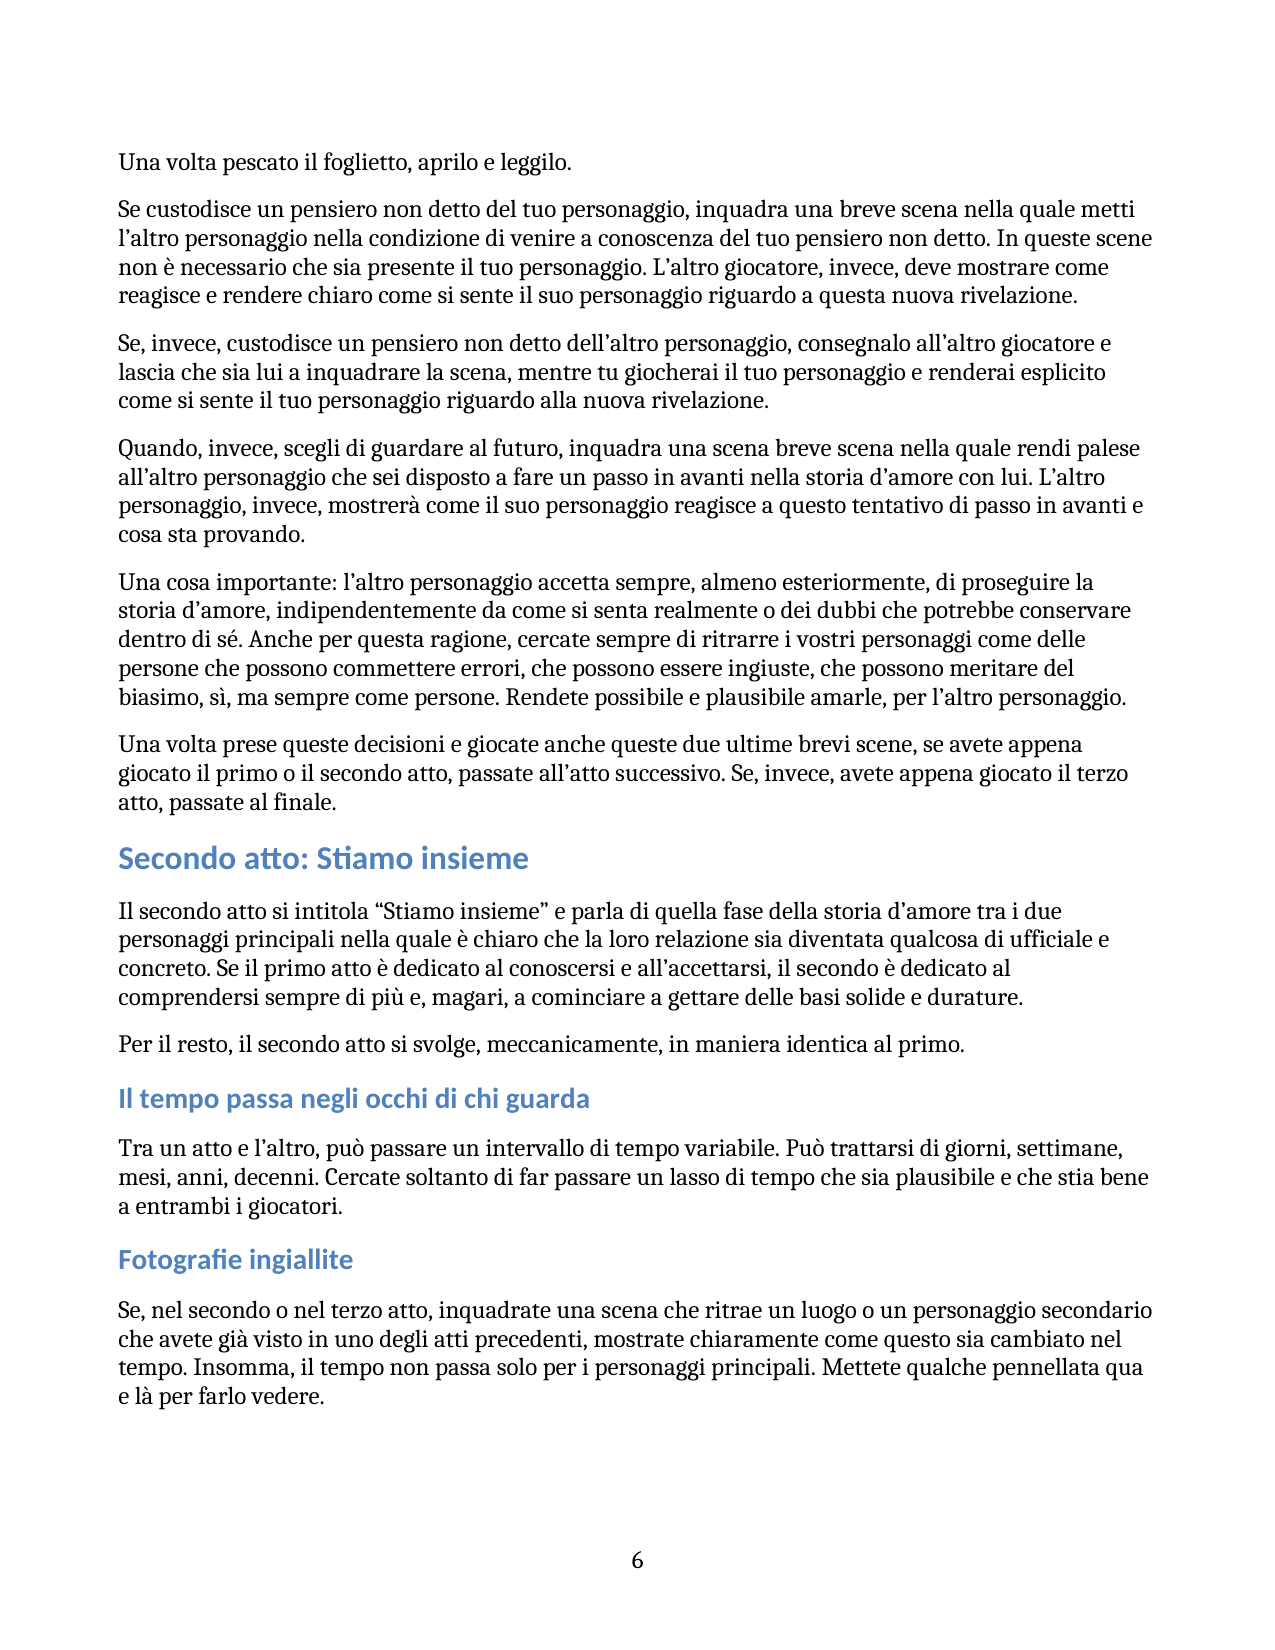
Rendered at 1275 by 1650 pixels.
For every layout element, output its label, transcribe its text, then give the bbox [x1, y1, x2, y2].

text Una volta pescato il foglietto, aprilo e leggilo. [118, 148, 1157, 176]
subtitle Fotografie ingiallite [118, 1241, 1157, 1277]
text Se custodisce un pensiero non detto del tuo personaggio, inquadra una breve scena nella quale metti l’altro personaggio nella condizione di venire a conoscenza del tuo pensiero non detto. In queste scene non è necessario che sia presente il tuo personaggio. L’altro giocatore, invece, deve mostrare come reagisce e rendere chiaro come si sente il suo personaggio riguardo a questa nuova rivelazione. [118, 195, 1157, 310]
text Per il resto, il secondo atto si svolge, meccanicamente, in maniera identica al primo. [118, 1030, 1157, 1059]
text Quando, invece, scegli di guardare al futuro, inquadra una scena breve scena nella quale rendi palese all’altro personaggio che sei disposto a fare un passo in avanti nella storia d’amore con lui. L’altro personaggio, invece, mostrerà come il suo personaggio reagisce a questo tentativo di passo in avanti e cosa sta provando. [118, 434, 1157, 549]
subtitle Secondo atto: Stiamo insieme [118, 837, 1157, 878]
text Tra un atto e l’altro, può passare un intervallo di tempo variabile. Può trattarsi di giorni, settimane, mesi, anni, decenni. Cercate soltanto di far passare un lasso di tempo che sia plausibile e che stia bene a entrambi i giocatori. [118, 1134, 1157, 1221]
text Il secondo atto si intitola “Stiamo insieme” e parla di quella fase della storia d’amore tra i due personaggi principali nella quale è chiaro che la loro relazione sia diventata qualcosa di ufficiale e concreto. Se il primo atto è dedicato al conoscersi e all’accettarsi, il secondo è dedicato al comprendersi sempre di più e, magari, a cominciare a gettare delle basi solide e durature. [118, 897, 1157, 1012]
text Se, nel secondo o nel terzo atto, inquadrate una scena che ritrae un luogo o un personaggio secondario che avete già visto in uno degli atti precedenti, mostrate chiaramente come questo sia cambiato nel tempo. Insomma, il tempo non passa solo per i personaggi principali. Mettete qualche pennellata qua e là per farlo vedere. [118, 1296, 1157, 1411]
text Una cosa importante: l’altro personaggio accetta sempre, almeno esteriormente, di proseguire la storia d’amore, indipendentemente da come si senta realmente o dei dubbi che potrebbe conservare dentro di sé. Anche per questa ragione, cercate sempre di ritrarre i vostri personaggi come delle persone che possono commettere errori, che possono essere ingiuste, che possono meritare del biasimo, sì, ma sempre come persone. Rendete possibile e plausibile amarle, per l’altro personaggio. [118, 568, 1157, 711]
text Una volta prese queste decisioni e giocate anche queste due ultime brevi scene, se avete appena giocato il primo o il secondo atto, passate all’atto successivo. Se, invece, avete appena giocato il terzo atto, passate al finale. [118, 730, 1157, 816]
text Se, invece, custodisce un pensiero non detto dell’altro personaggio, consegnalo all’altro giocatore e lascia che sia lui a inquadrare la scena, mentre tu giocherai il tuo personaggio e renderai esplicito come si sente il tuo personaggio riguardo alla nuova rivelazione. [118, 329, 1157, 415]
subtitle Il tempo passa negli occhi di chi guarda [118, 1080, 1157, 1116]
